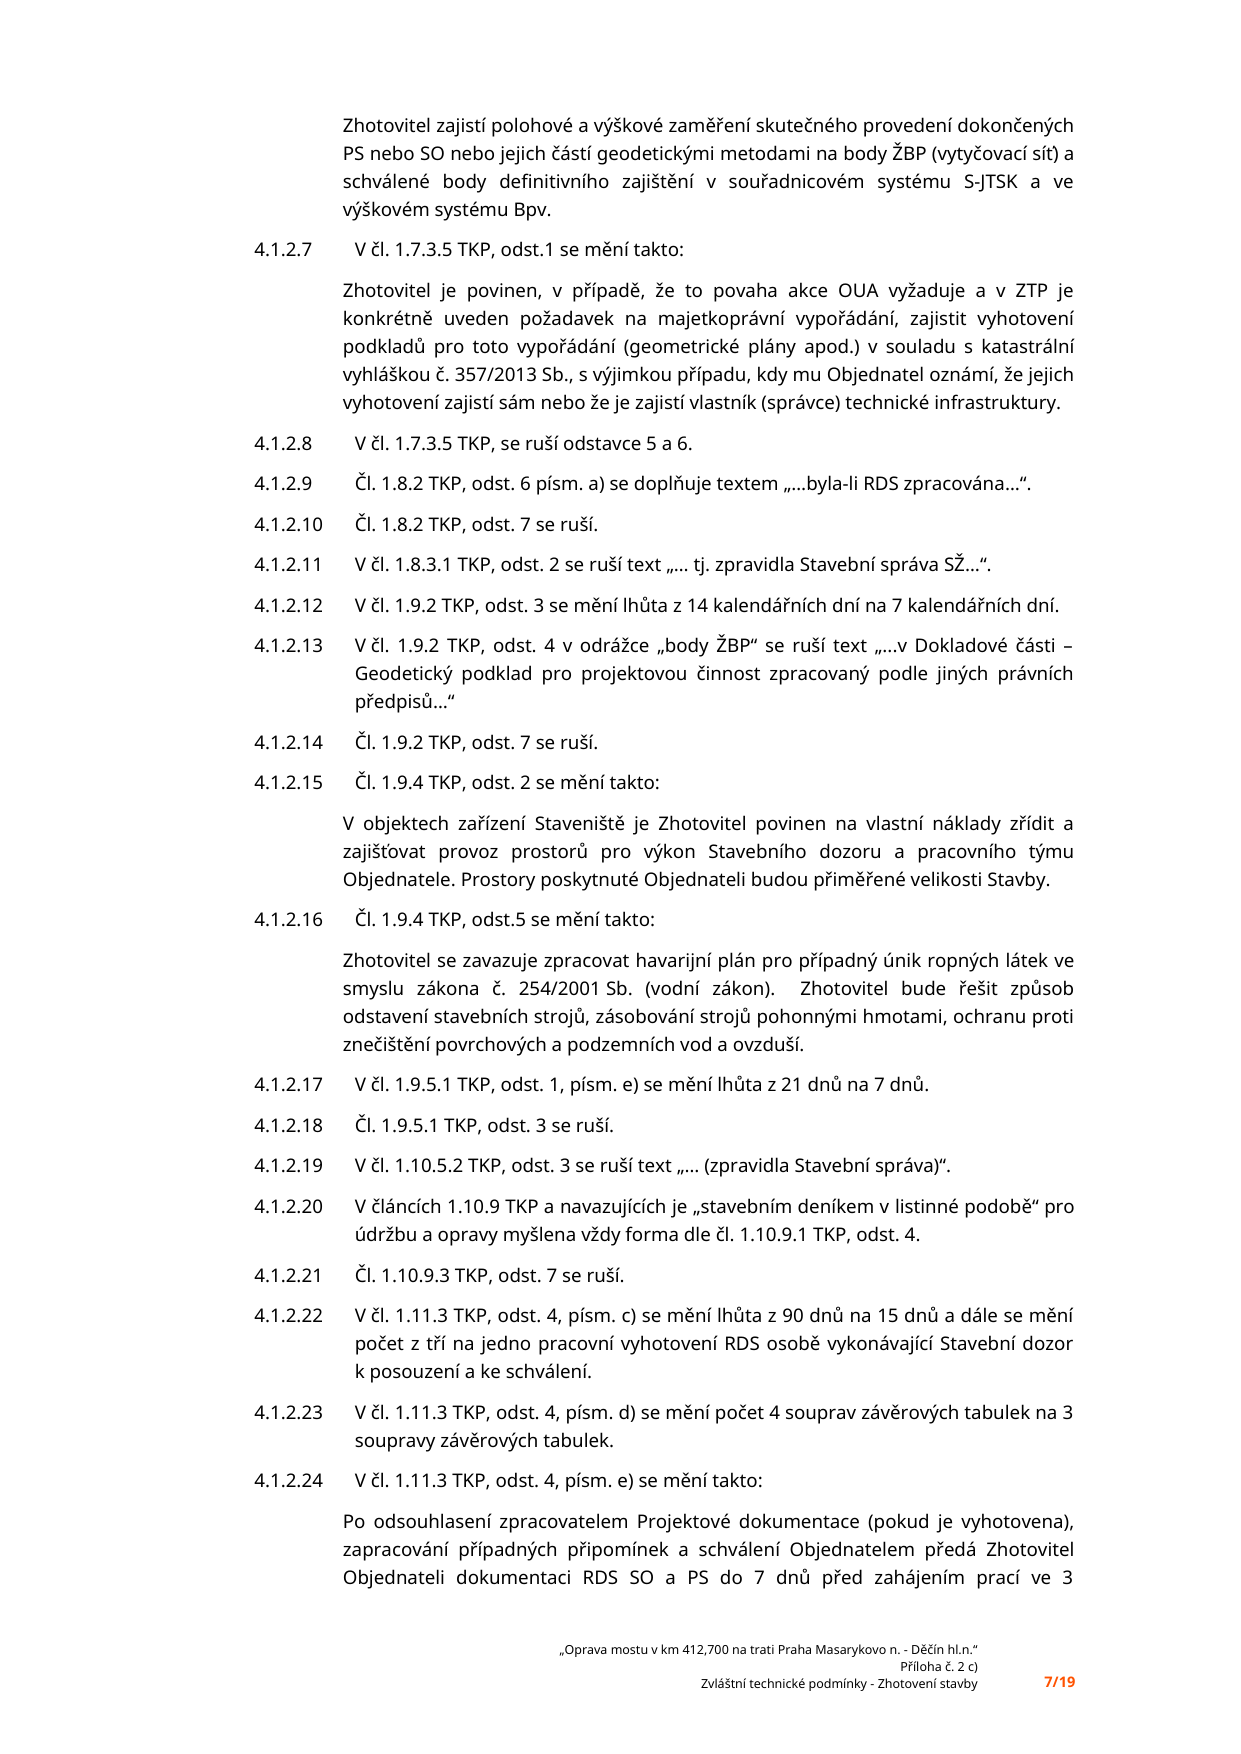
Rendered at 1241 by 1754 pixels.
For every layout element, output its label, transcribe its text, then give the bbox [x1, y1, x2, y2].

text V čl. 1.9.5.1 TKP, odst. 1, písm. e) se mění lhůta z 21 dnů na 7 dnů. [254, 1072, 1075, 1097]
text V čl. 1.9.2 TKP, odst. 4 v odrážce „body ŽBP“ se ruší text „...v Dokladové části – Geodetický podklad pro projektovou činnost zpracovaný podle jiných právních předpisů…“ [254, 632, 1075, 714]
text Čl. 1.9.4 TKP, odst. 2 se mění takto: [254, 769, 1075, 795]
list Zhotovitel se zavazuje zpracovat havarijní plán pro případný únik ropných látek ve smyslu zákona č. 254/2001 Sb. (vodní zákon). Zhotovitel bude řešit způsob odstavení stavebních strojů, zásobování strojů pohonnými hmotami, ochranu proti znečištění povrchových a podzemních vod a ovzduší. [343, 947, 1075, 1057]
text V čl. 1.11.3 TKP, odst. 4, písm. d) se mění počet 4 souprav závěrových tabulek na 3 soupravy závěrových tabulek. [254, 1399, 1075, 1452]
text Čl. 1.9.2 TKP, odst. 7 se ruší. [254, 729, 1075, 754]
list Zhotovitel je povinen, v případě, že to povaha akce OUA vyžaduje a v ZTP je konkrétně uveden požadavek na majetkoprávní vypořádání, zajistit vyhotovení podkladů pro toto vypořádání (geometrické plány apod.) v souladu s katastrální vyhláškou č. 357/2013 Sb., s výjimkou případu, kdy mu Objednatel oznámí, že jejich vyhotovení zajistí sám nebo že je zajistí vlastník (správce) technické infrastruktury. [343, 277, 1075, 415]
text V čl. 1.11.3 TKP, odst. 4, písm. c) se mění lhůta z 90 dnů na 15 dnů a dále se mění počet z tří na jedno pracovní vyhotovení RDS osobě vykonávající Stavební dozor k posouzení a ke schválení. [254, 1302, 1075, 1384]
text V čl. 1.7.3.5 TKP, odst.1 se mění takto: [254, 237, 1075, 262]
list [343, 1508, 1075, 1589]
text Čl. 1.9.4 TKP, odst.5 se mění takto: [254, 907, 1075, 932]
text V čl. 1.11.3 TKP, odst. 4, písm. e) se mění takto: [254, 1467, 1075, 1493]
text V čl. 1.8.3.1 TKP, odst. 2 se ruší text „… tj. zpravidla Stavební správa SŽ…“. [254, 551, 1075, 577]
text V čl. 1.9.2 TKP, odst. 3 se mění lhůta z 14 kalendářních dní na 7 kalendářních dní. [254, 592, 1075, 617]
text Čl. 1.8.2 TKP, odst. 6 písm. a) se doplňuje textem „…byla-li RDS zpracována…“. [254, 470, 1075, 496]
list Zhotovitel zajistí polohové a výškové zaměření skutečného provedení dokončených PS nebo SO nebo jejich částí geodetickými metodami na body ŽBP (vytyčovací síť) a schválené body definitivního zajištění v souřadnicovém systému S-JTSK a ve výškovém systému Bpv. [343, 112, 1075, 222]
text V čl. 1.7.3.5 TKP, se ruší odstavce 5 a 6. [254, 430, 1075, 455]
list V objektech zařízení Staveniště je Zhotovitel povinen na vlastní náklady zřídit a zajišťovat provoz prostorů pro výkon Stavebního dozoru a pracovního týmu Objednatele. Prostory poskytnuté Objednateli budou přiměřené velikosti Stavby. [343, 810, 1075, 892]
text Čl. 1.8.2 TKP, odst. 7 se ruší. [254, 511, 1075, 536]
text V čl. 1.10.5.2 TKP, odst. 3 se ruší text „… (zpravidla Stavební správa)“. [254, 1153, 1075, 1178]
text V článcích 1.10.9 TKP a navazujících je „stavebním deníkem v listinné podobě“ pro údržbu a opravy myšlena vždy forma dle čl. 1.10.9.1 TKP, odst. 4. [254, 1193, 1075, 1247]
text Čl. 1.9.5.1 TKP, odst. 3 se ruší. [254, 1112, 1075, 1138]
text Čl. 1.10.9.3 TKP, odst. 7 se ruší. [254, 1262, 1075, 1287]
